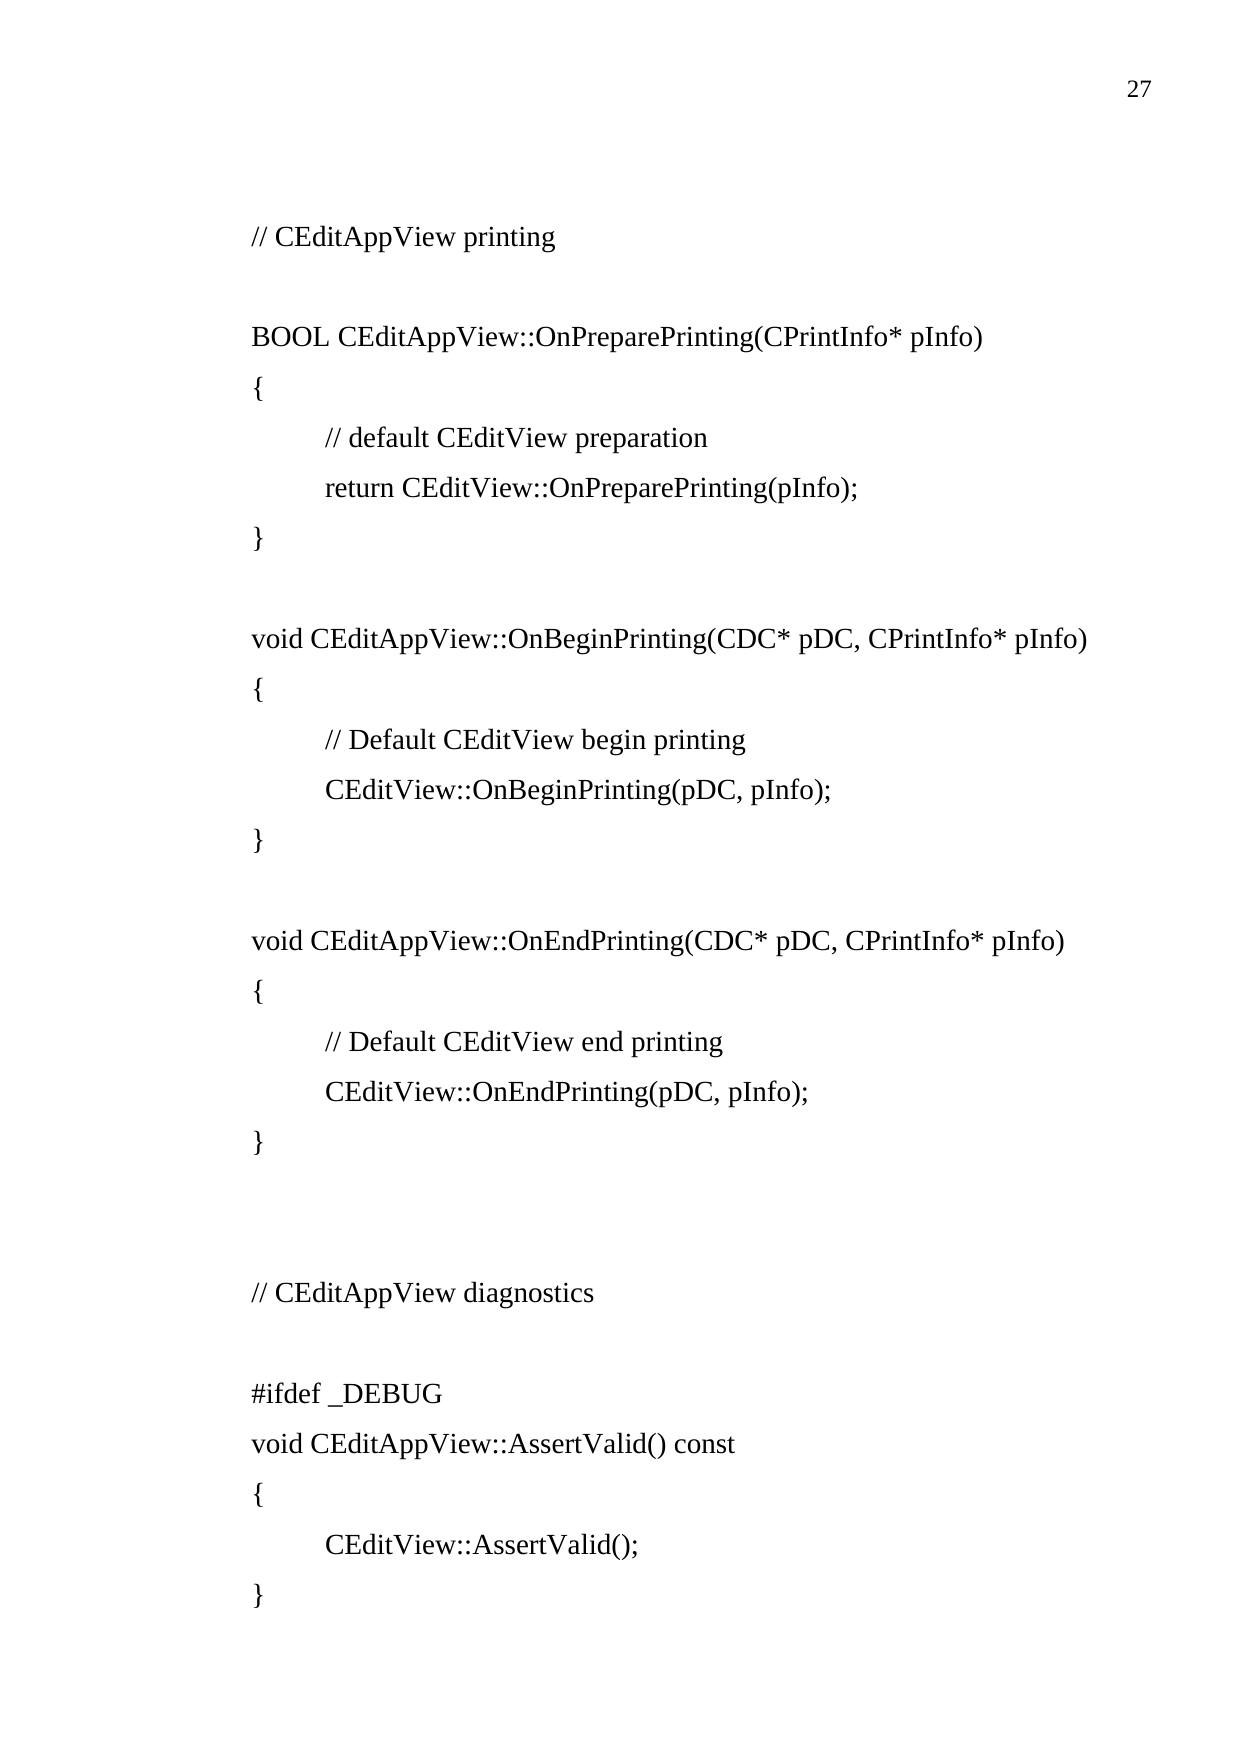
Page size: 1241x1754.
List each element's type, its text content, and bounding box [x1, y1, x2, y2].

text return CEditView::OnPreparePrinting(pInfo); [177, 470, 1152, 504]
text CEditView::OnEndPrinting(pDC, pInfo); [177, 1074, 1152, 1108]
text #ifdef _DEBUG [177, 1376, 1152, 1409]
text { [177, 973, 1152, 1007]
text // CEditAppView diagnostics [177, 1275, 1152, 1309]
text } [177, 1124, 1152, 1158]
text } [177, 1577, 1152, 1611]
text { [177, 370, 1152, 403]
text CEditView::AssertValid(); [177, 1527, 1152, 1560]
text void CEditAppView::OnBeginPrinting(CDC* pDC, CPrintInfo* pInfo) [177, 621, 1152, 655]
text // default CEditView preparation [177, 420, 1152, 453]
text } [177, 822, 1152, 856]
text void CEditAppView::OnEndPrinting(CDC* pDC, CPrintInfo* pInfo) [177, 923, 1152, 957]
text BOOL CEditAppView::OnPreparePrinting(CPrintInfo* pInfo) [177, 319, 1152, 353]
text // Default CEditView begin printing [177, 722, 1152, 755]
text { [177, 1477, 1152, 1510]
text } [177, 521, 1152, 554]
text { [177, 672, 1152, 705]
text // CEditAppView printing [177, 219, 1152, 252]
text CEditView::OnBeginPrinting(pDC, pInfo); [177, 772, 1152, 806]
text void CEditAppView::AssertValid() const [177, 1426, 1152, 1460]
text // Default CEditView end printing [177, 1024, 1152, 1057]
